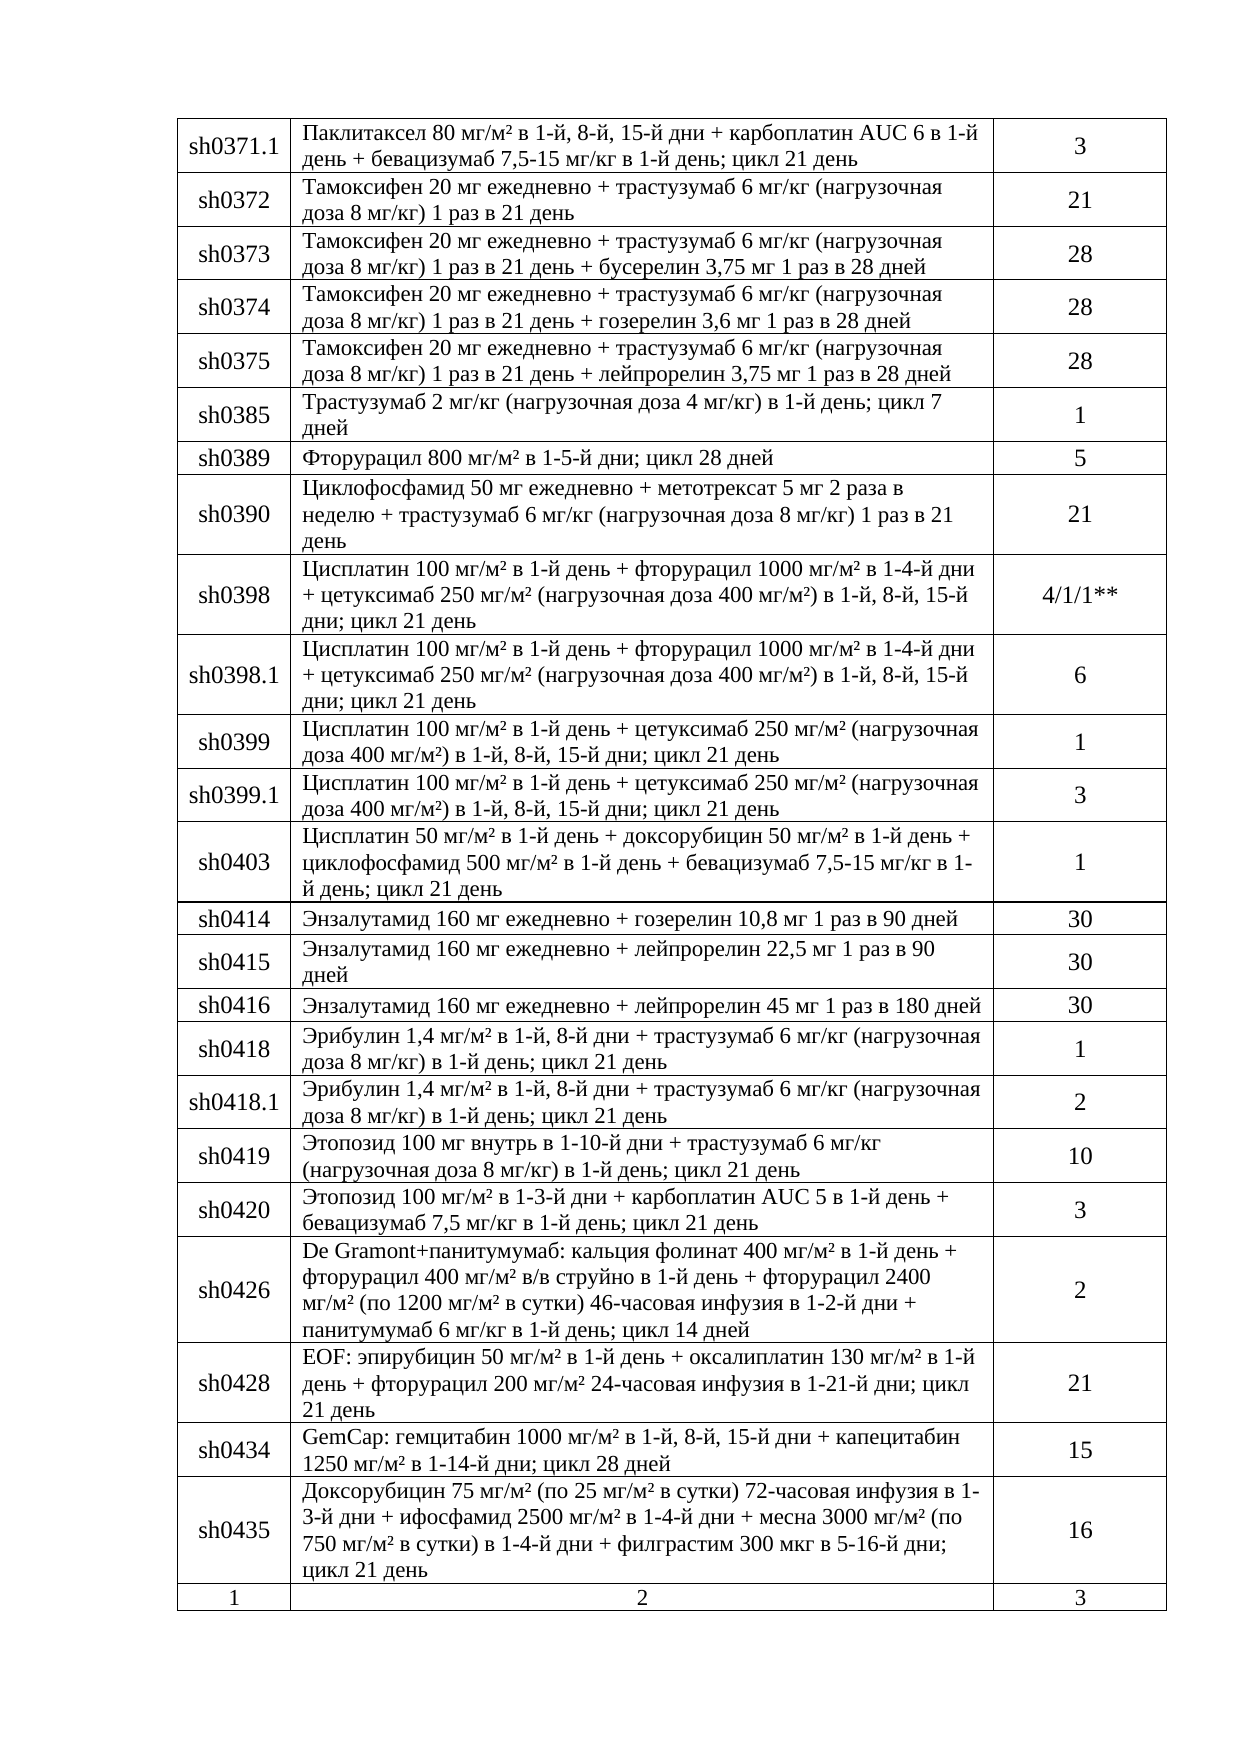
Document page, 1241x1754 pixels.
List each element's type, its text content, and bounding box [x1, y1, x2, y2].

table_cell sh0398 [178, 555, 290, 634]
table_cell Тамоксифен 20 мг ежедневно + трастузумаб 6 мг/кг (нагрузочная доза 8 мг/кг) 1 раз в 21 день + гозерелин 3,6 мг 1 раз в 28 дней [291, 280, 993, 333]
table_cell sh0371.1 [178, 119, 290, 172]
table_cell Эрибулин 1,4 мг/м² в 1-й, 8-й дни + трастузумаб 6 мг/кг (нагрузочная доза 8 мг/кг) в 1-й день; цикл 21 день [291, 1076, 993, 1128]
table_cell sh0420 [178, 1183, 290, 1236]
table_cell 1 [994, 1022, 1166, 1074]
table_cell sh0426 [178, 1237, 290, 1342]
table_cell 2 [994, 1076, 1166, 1128]
table_cell 28 [994, 280, 1166, 333]
table_cell Тамоксифен 20 мг ежедневно + трастузумаб 6 мг/кг (нагрузочная доза 8 мг/кг) 1 раз в 21 день [291, 173, 993, 226]
table_cell Энзалутамид 160 мг ежедневно + гозерелин 10,8 мг 1 раз в 90 дней [291, 903, 993, 934]
table_cell Тамоксифен 20 мг ежедневно + трастузумаб 6 мг/кг (нагрузочная доза 8 мг/кг) 1 раз в 21 день + бусерелин 3,75 мг 1 раз в 28 дней [291, 227, 993, 279]
table_cell sh0434 [178, 1423, 290, 1476]
table_cell 2 [291, 1584, 993, 1610]
table_cell sh0416 [178, 989, 290, 1021]
table_cell Этопозид 100 мг внутрь в 1-10-й дни + трастузумаб 6 мг/кг (нагрузочная доза 8 мг/кг) в 1-й день; цикл 21 день [291, 1129, 993, 1182]
table_cell sh0419 [178, 1129, 290, 1182]
table_cell Циклофосфамид 50 мг ежедневно + метотрексат 5 мг 2 раза в неделю + трастузумаб 6 мг/кг (нагрузочная доза 8 мг/кг) 1 раз в 21 день [291, 475, 993, 553]
table_cell sh0399 [178, 715, 290, 767]
table_cell 21 [994, 475, 1166, 553]
table_cell 21 [994, 1343, 1166, 1422]
table_cell 4/1/1** [994, 555, 1166, 634]
table_cell Тамоксифен 20 мг ежедневно + трастузумаб 6 мг/кг (нагрузочная доза 8 мг/кг) 1 раз в 21 день + лейпрорелин 3,75 мг 1 раз в 28 дней [291, 334, 993, 387]
table_cell Цисплатин 100 мг/м² в 1-й день + цетуксимаб 250 мг/м² (нагрузочная доза 400 мг/м²) в 1-й, 8-й, 15-й дни; цикл 21 день [291, 715, 993, 767]
table_cell 3 [994, 1183, 1166, 1236]
table_cell Цисплатин 50 мг/м² в 1-й день + доксорубицин 50 мг/м² в 1-й день + циклофосфамид 500 мг/м² в 1-й день + бевацизумаб 7,5-15 мг/кг в 1-й день; цикл 21 день [291, 822, 993, 901]
table_cell EOF: эпирубицин 50 мг/м² в 1-й день + оксалиплатин 130 мг/м² в 1-й день + фторурацил 200 мг/м² 24-часовая инфузия в 1-21-й дни; цикл 21 день [291, 1343, 993, 1422]
table_cell Эрибулин 1,4 мг/м² в 1-й, 8-й дни + трастузумаб 6 мг/кг (нагрузочная доза 8 мг/кг) в 1-й день; цикл 21 день [291, 1022, 993, 1074]
table_cell sh0372 [178, 173, 290, 226]
table_cell 15 [994, 1423, 1166, 1476]
table_cell sh0390 [178, 475, 290, 553]
table_cell 1 [994, 715, 1166, 767]
table_cell sh0399.1 [178, 769, 290, 821]
table_cell sh0418.1 [178, 1076, 290, 1128]
table_cell sh0435 [178, 1477, 290, 1582]
table_cell 3 [994, 1584, 1166, 1610]
table_cell 28 [994, 334, 1166, 387]
table_cell 30 [994, 903, 1166, 934]
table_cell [291, 119, 993, 172]
table_cell 1 [178, 1584, 290, 1610]
table_cell sh0385 [178, 388, 290, 441]
table_cell 3 [994, 119, 1166, 172]
table_cell Этопозид 100 мг/м² в 1-3-й дни + карбоплатин AUC 5 в 1-й день + бевацизумаб 7,5 мг/кг в 1-й день; цикл 21 день [291, 1183, 993, 1236]
table_cell sh0428 [178, 1343, 290, 1422]
table_cell sh0398.1 [178, 635, 290, 714]
table_cell Трастузумаб 2 мг/кг (нагрузочная доза 4 мг/кг) в 1-й день; цикл 7 дней [291, 388, 993, 441]
table_cell 1 [994, 388, 1166, 441]
table_cell Цисплатин 100 мг/м² в 1-й день + фторурацил 1000 мг/м² в 1-4-й дни + цетуксимаб 250 мг/м² (нагрузочная доза 400 мг/м²) в 1-й, 8-й, 15-й дни; цикл 21 день [291, 555, 993, 634]
table_cell 16 [994, 1477, 1166, 1582]
table_cell sh0374 [178, 280, 290, 333]
table_cell 30 [994, 935, 1166, 988]
table_cell sh0389 [178, 442, 290, 473]
table_cell Цисплатин 100 мг/м² в 1-й день + цетуксимаб 250 мг/м² (нагрузочная доза 400 мг/м²) в 1-й, 8-й, 15-й дни; цикл 21 день [291, 769, 993, 821]
table_cell Энзалутамид 160 мг ежедневно + лейпрорелин 45 мг 1 раз в 180 дней [291, 989, 993, 1021]
table_cell Цисплатин 100 мг/м² в 1-й день + фторурацил 1000 мг/м² в 1-4-й дни + цетуксимаб 250 мг/м² (нагрузочная доза 400 мг/м²) в 1-й, 8-й, 15-й дни; цикл 21 день [291, 635, 993, 714]
table_cell sh0414 [178, 903, 290, 934]
table_cell sh0403 [178, 822, 290, 901]
table_cell Фторурацил 800 мг/м² в 1-5-й дни; цикл 28 дней [291, 442, 993, 473]
table_cell sh0375 [178, 334, 290, 387]
table_cell De Gramont+панитумумаб: кальция фолинат 400 мг/м² в 1-й день + фторурацил 400 мг/м² в/в струйно в 1-й день + фторурацил 2400 мг/м² (по 1200 мг/м² в сутки) 46-часовая инфузия в 1-2-й дни + панитумумаб 6 мг/кг в 1-й день; цикл 14 дней [291, 1237, 993, 1342]
table_cell 28 [994, 227, 1166, 279]
table_cell 5 [994, 442, 1166, 473]
table_cell 30 [994, 989, 1166, 1021]
table_cell 21 [994, 173, 1166, 226]
table_cell sh0373 [178, 227, 290, 279]
table_cell sh0415 [178, 935, 290, 988]
table_cell Энзалутамид 160 мг ежедневно + лейпрорелин 22,5 мг 1 раз в 90 дней [291, 935, 993, 988]
table_cell 6 [994, 635, 1166, 714]
table_cell Доксорубицин 75 мг/м² (по 25 мг/м² в сутки) 72-чаcовая инфузия в 1-3-й дни + ифосфамид 2500 мг/м² в 1-4-й дни + месна 3000 мг/м² (по 750 мг/м² в сутки) в 1-4-й дни + филграстим 300 мкг в 5-16-й дни; цикл 21 день [291, 1477, 993, 1582]
table_cell sh0418 [178, 1022, 290, 1074]
table_cell 2 [994, 1237, 1166, 1342]
table_cell 3 [994, 769, 1166, 821]
table_cell GemCap: гемцитабин 1000 мг/м² в 1-й, 8-й, 15-й дни + капецитабин 1250 мг/м² в 1-14-й дни; цикл 28 дней [291, 1423, 993, 1476]
table_cell 1 [994, 822, 1166, 901]
table_cell 10 [994, 1129, 1166, 1182]
